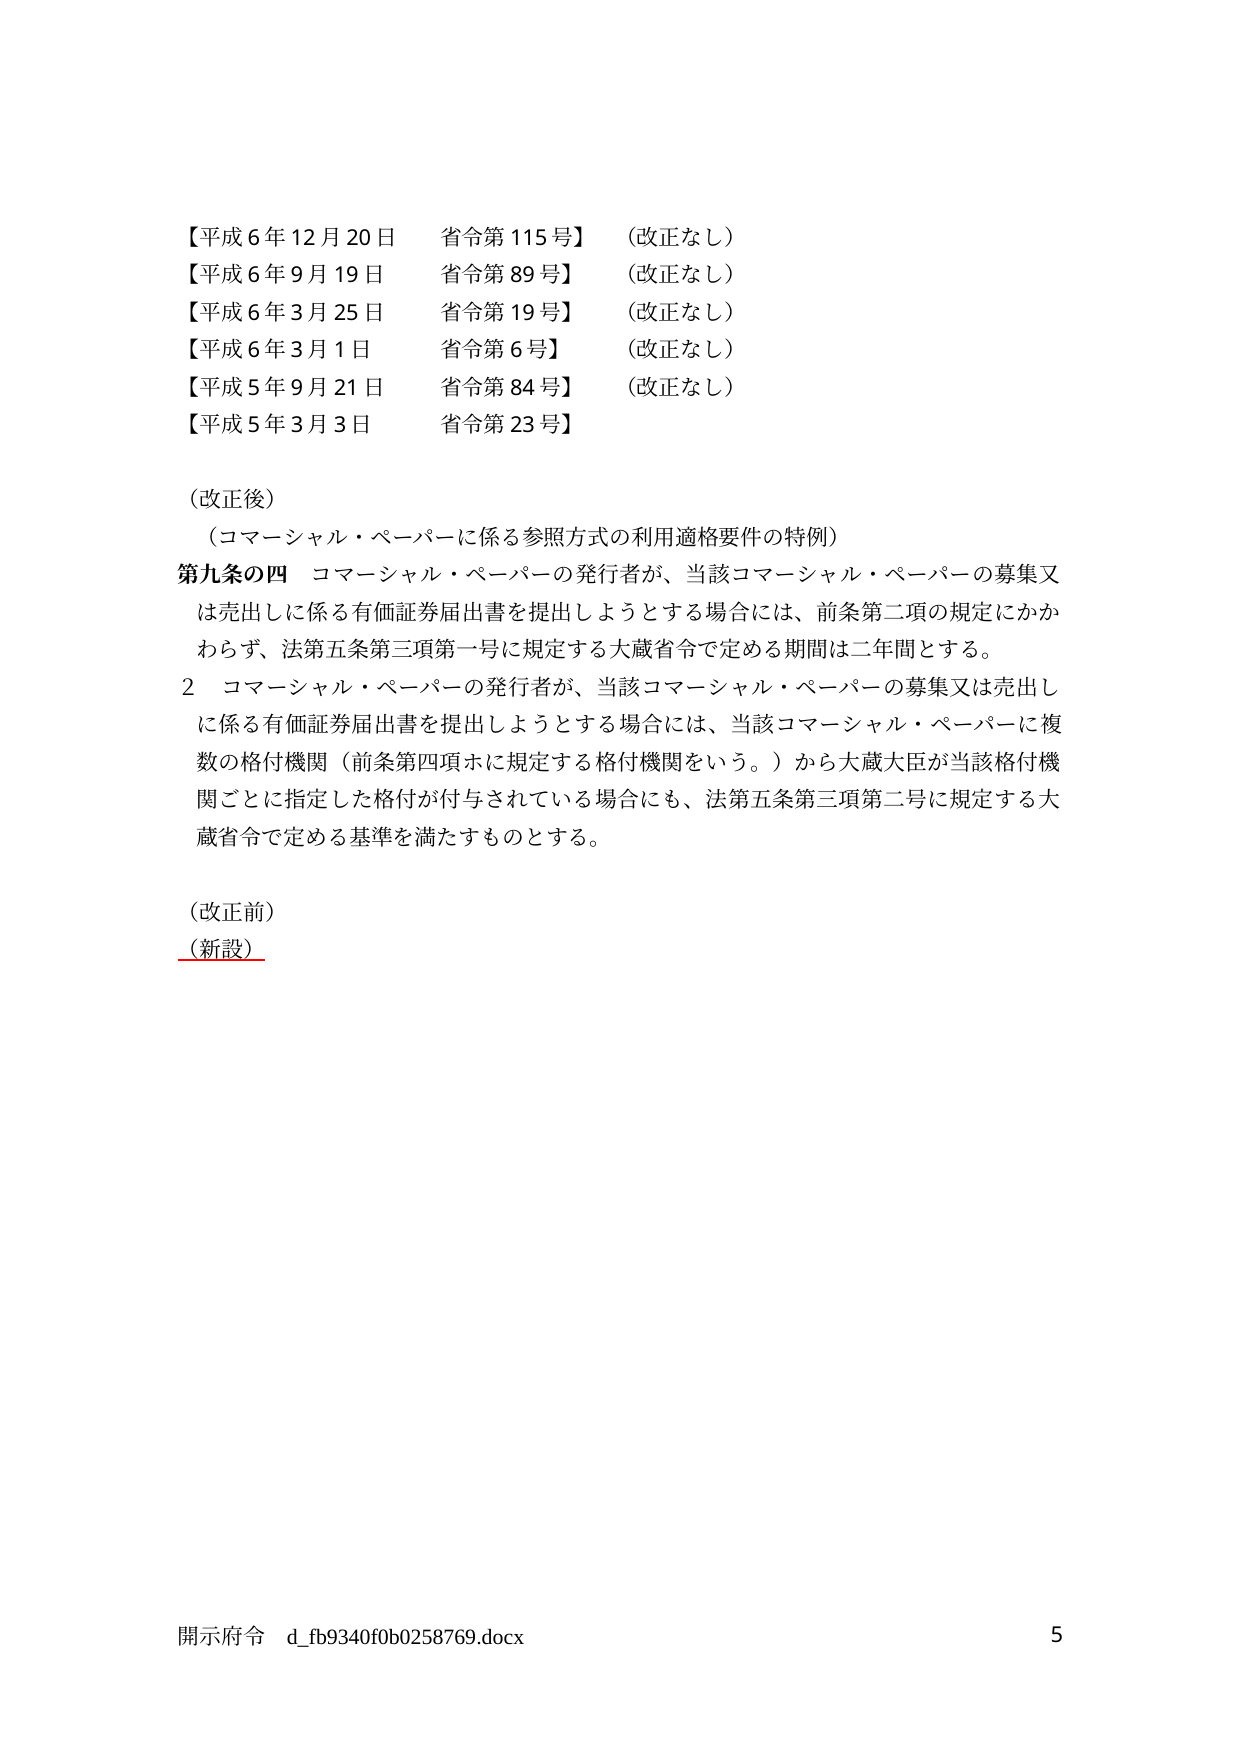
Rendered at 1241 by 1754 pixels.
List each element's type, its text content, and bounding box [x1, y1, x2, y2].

text （改正前） [177, 892, 1063, 929]
text 【平成6年3月25日 省令第19号】 （改正なし） [177, 292, 1063, 329]
text （改正後） [177, 479, 1063, 517]
text 【平成5年3月3日 省令第23号】 [177, 404, 1063, 442]
text 【平成6年3月1日 省令第6号】 （改正なし） [177, 329, 1063, 367]
text 【平成6年9月19日 省令第89号】 （改正なし） [177, 254, 1063, 292]
text 第九条の四 コマーシャル・ペーパーの発行者が、当該コマーシャル・ペーパーの募集又は売出しに係る有価証券届出書を提出しようとする場合には、前条第二項の規定にかかわらず、法第五条第三項第一号に規定する大蔵省令で定める期間は二年間とする。 [177, 554, 1063, 667]
text 【平成5年9月21日 省令第84号】 （改正なし） [177, 367, 1063, 404]
text 【平成6年12月20日 省令第115号】 （改正なし） [177, 217, 1063, 254]
text （新設） [177, 929, 1063, 967]
text （コマーシャル・ペーパーに係る参照方式の利用適格要件の特例） [196, 517, 1063, 554]
text ２ コマーシャル・ペーパーの発行者が、当該コマーシャル・ペーパーの募集又は売出しに係る有価証券届出書を提出しようとする場合には、当該コマーシャル・ペーパーに複数の格付機関（前条第四項ホに規定する格付機関をいう。）から大蔵大臣が当該格付機関ごとに指定した格付が付与されている場合にも、法第五条第三項第二号に規定する大蔵省令で定める基準を満たすものとする。 [177, 667, 1063, 854]
